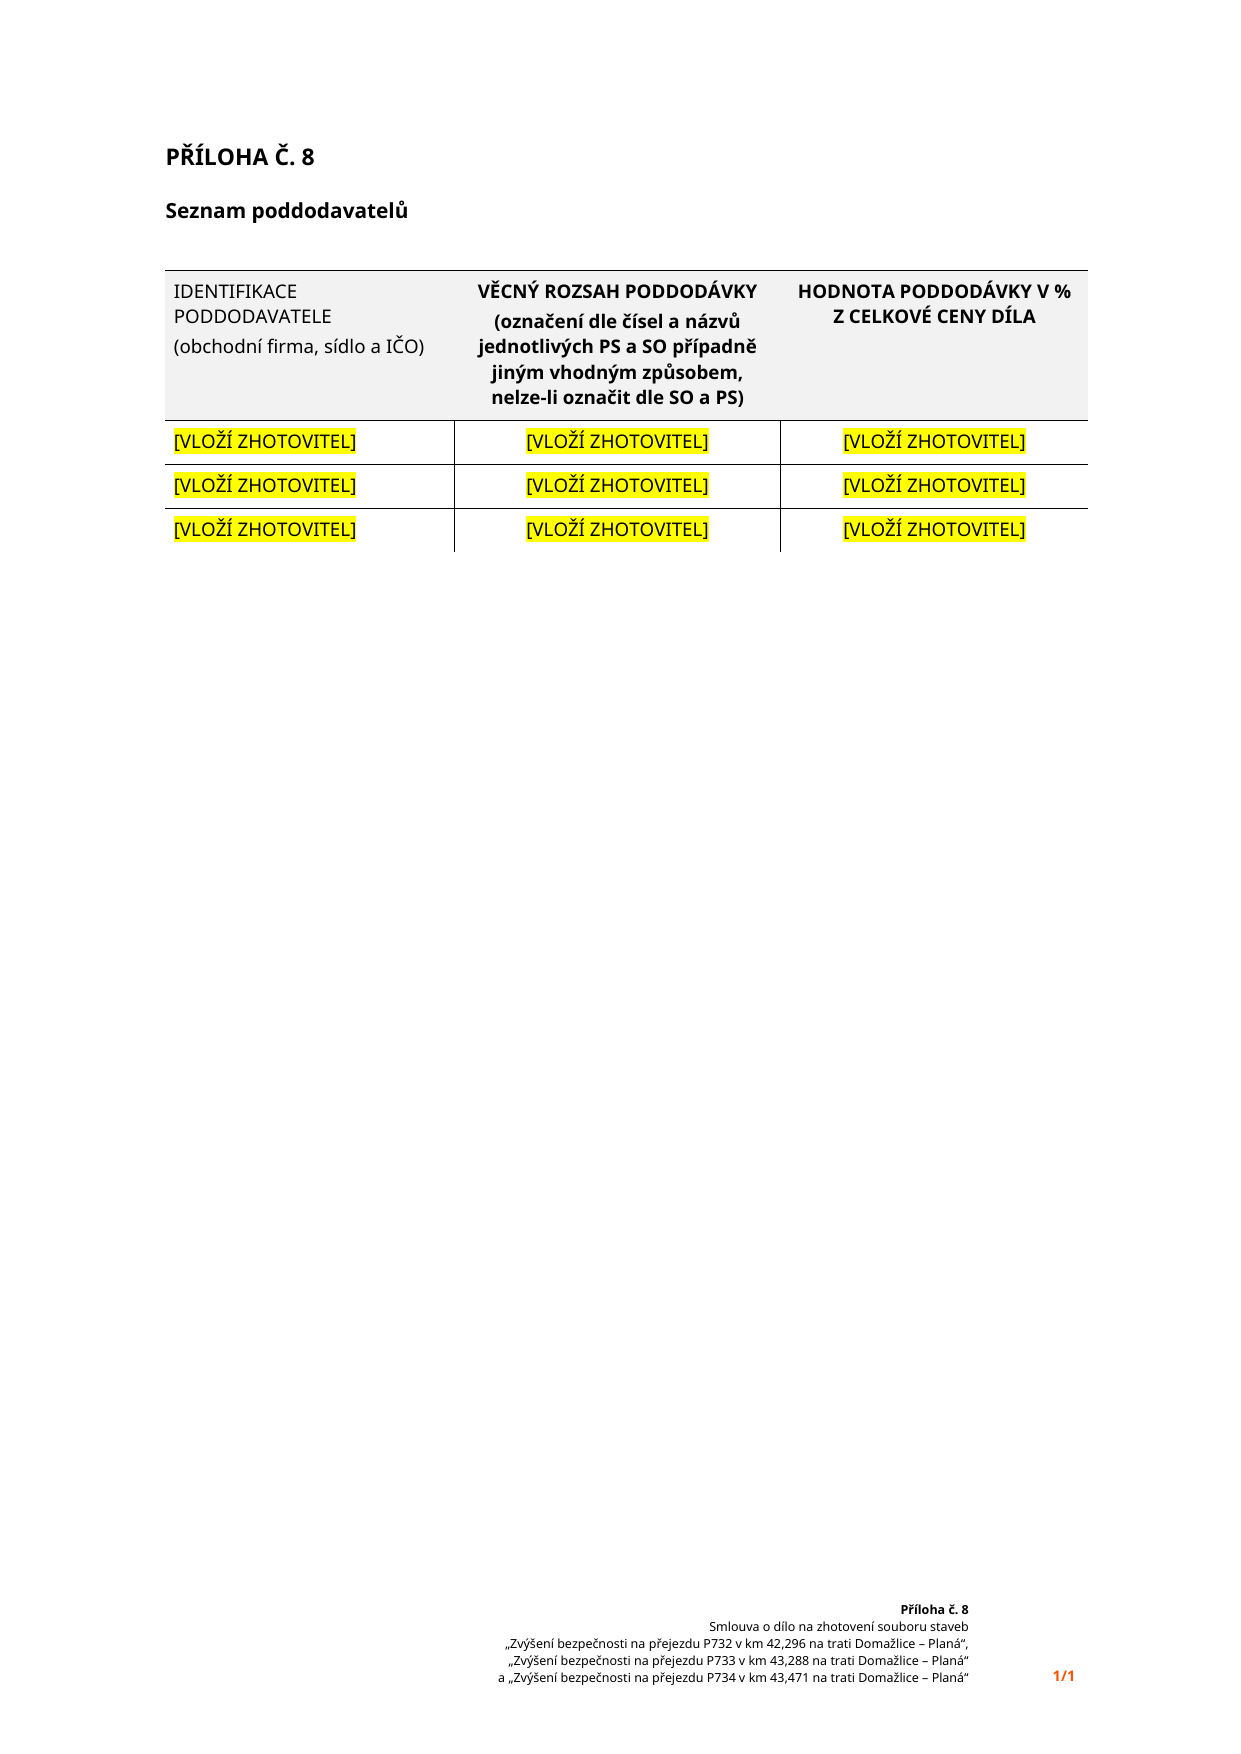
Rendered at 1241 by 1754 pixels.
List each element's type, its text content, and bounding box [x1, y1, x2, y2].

text Příloha č. 8 [165, 141, 1075, 173]
table_cell [VLOŽÍ ZHOTOVITEL] [781, 421, 1088, 464]
table_header Identifikace poddodavatele (obchodní firma, sídlo a IČO) [165, 271, 454, 420]
text Seznam poddodavatelů [165, 197, 1075, 225]
table_header Hodnota poddodávky v % z Celkové ceny díla [780, 271, 1088, 420]
table_cell [VLOŽÍ ZHOTOVITEL] [455, 421, 780, 464]
table_cell [VLOŽÍ ZHOTOVITEL] [165, 421, 454, 464]
table_cell [VLOŽÍ ZHOTOVITEL] [165, 509, 454, 552]
table_cell [VLOŽÍ ZHOTOVITEL] [781, 509, 1088, 552]
table_header Věcný rozsah poddodávky (označení dle čísel a názvů jednotlivých PS a SO případně jiným vhodným způsobem, nelze-li označit dle SO a PS) [454, 271, 780, 420]
table_cell [VLOŽÍ ZHOTOVITEL] [165, 465, 454, 508]
table_cell [VLOŽÍ ZHOTOVITEL] [455, 509, 780, 552]
table_cell [VLOŽÍ ZHOTOVITEL] [455, 465, 780, 508]
table_cell [VLOŽÍ ZHOTOVITEL] [781, 465, 1088, 508]
